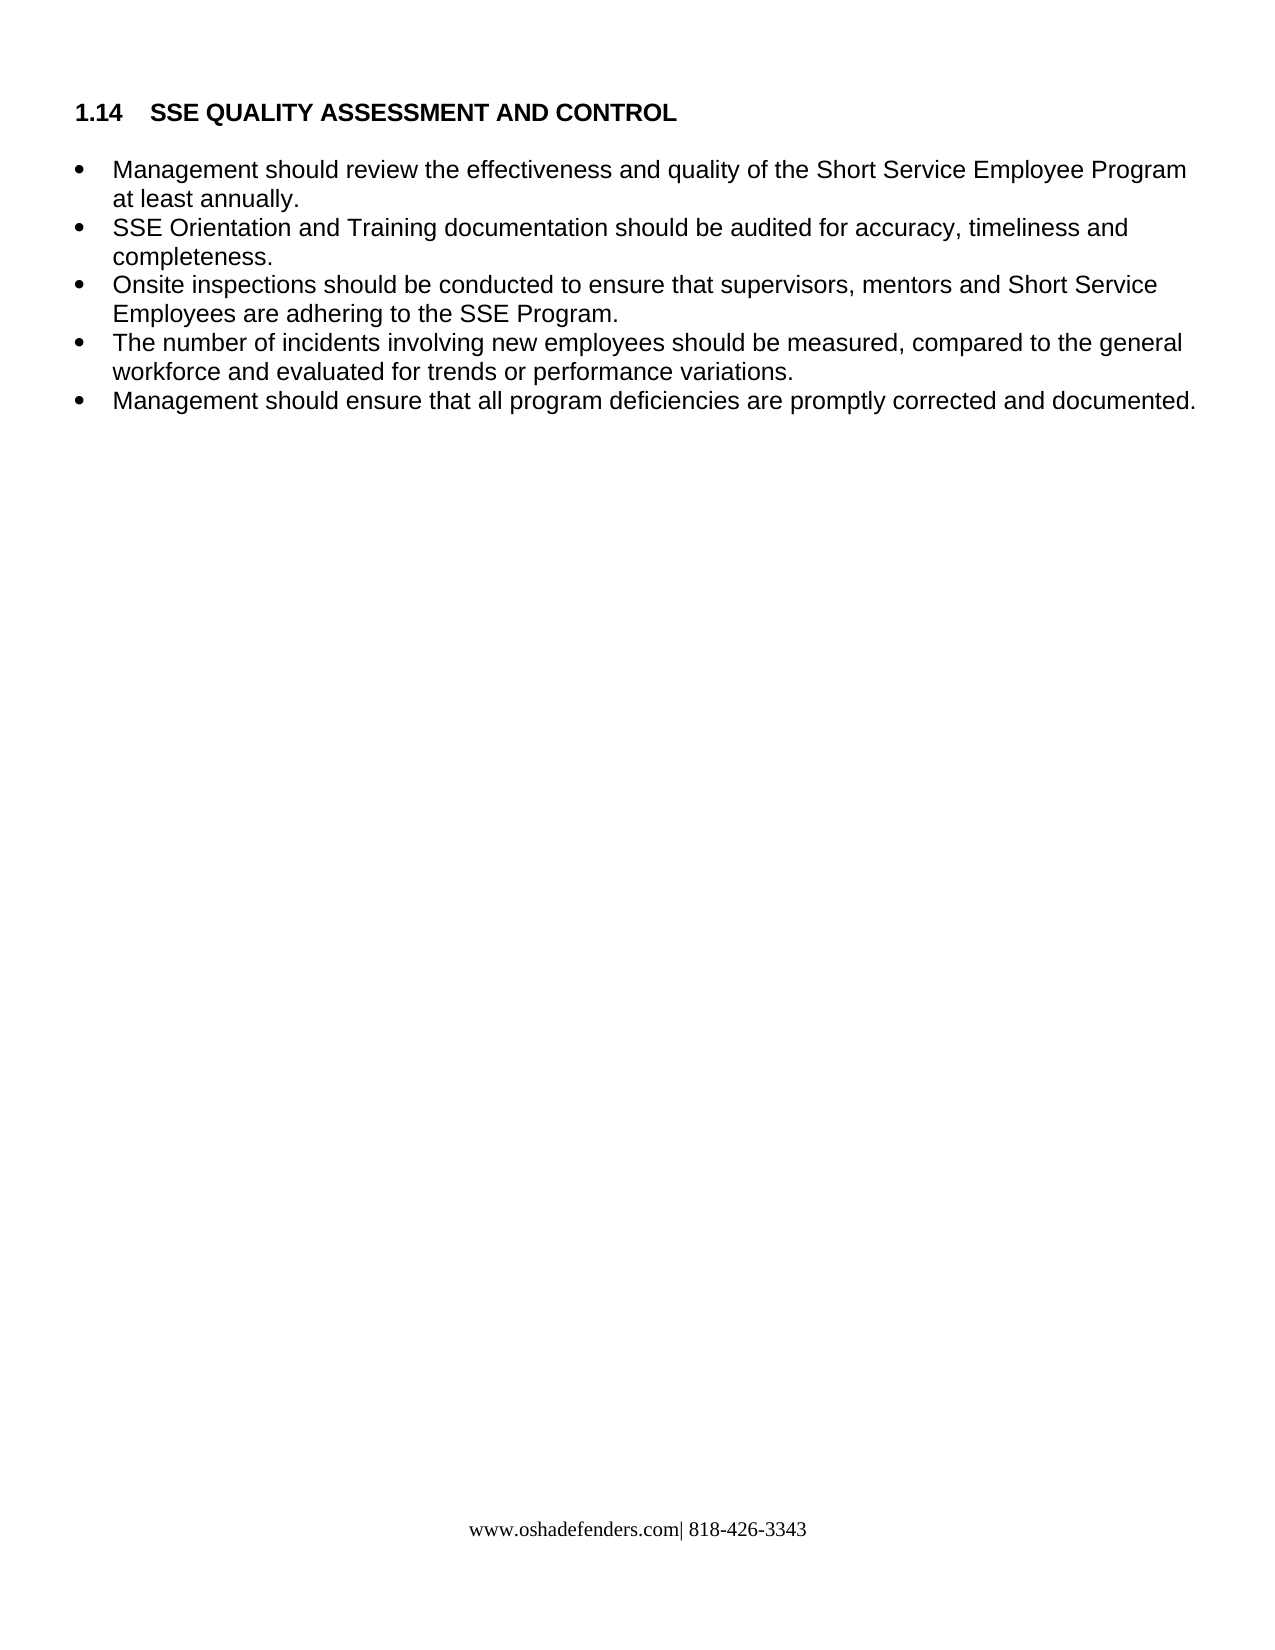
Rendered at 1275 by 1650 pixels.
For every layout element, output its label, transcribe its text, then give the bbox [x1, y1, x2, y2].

list Onsite inspections should be conducted to ensure that supervisors, mentors and Short Service Employees are adhering to the SSE Program. [75, 270, 1200, 328]
list SSE Orientation and Training documentation should be audited for accuracy, timeliness and completeness. [75, 213, 1200, 270]
subtitle SSE QUALITY ASSESSMENT AND CONTROL [75, 98, 1200, 126]
list Management should ensure that all program deficiencies are promptly corrected and documented. [75, 386, 1200, 414]
list Management should review the effectiveness and quality of the Short Service Employee Program at least annually. [75, 155, 1200, 213]
list The number of incidents involving new employees should be measured, compared to the general workforce and evaluated for trends or performance variations. [75, 328, 1200, 386]
